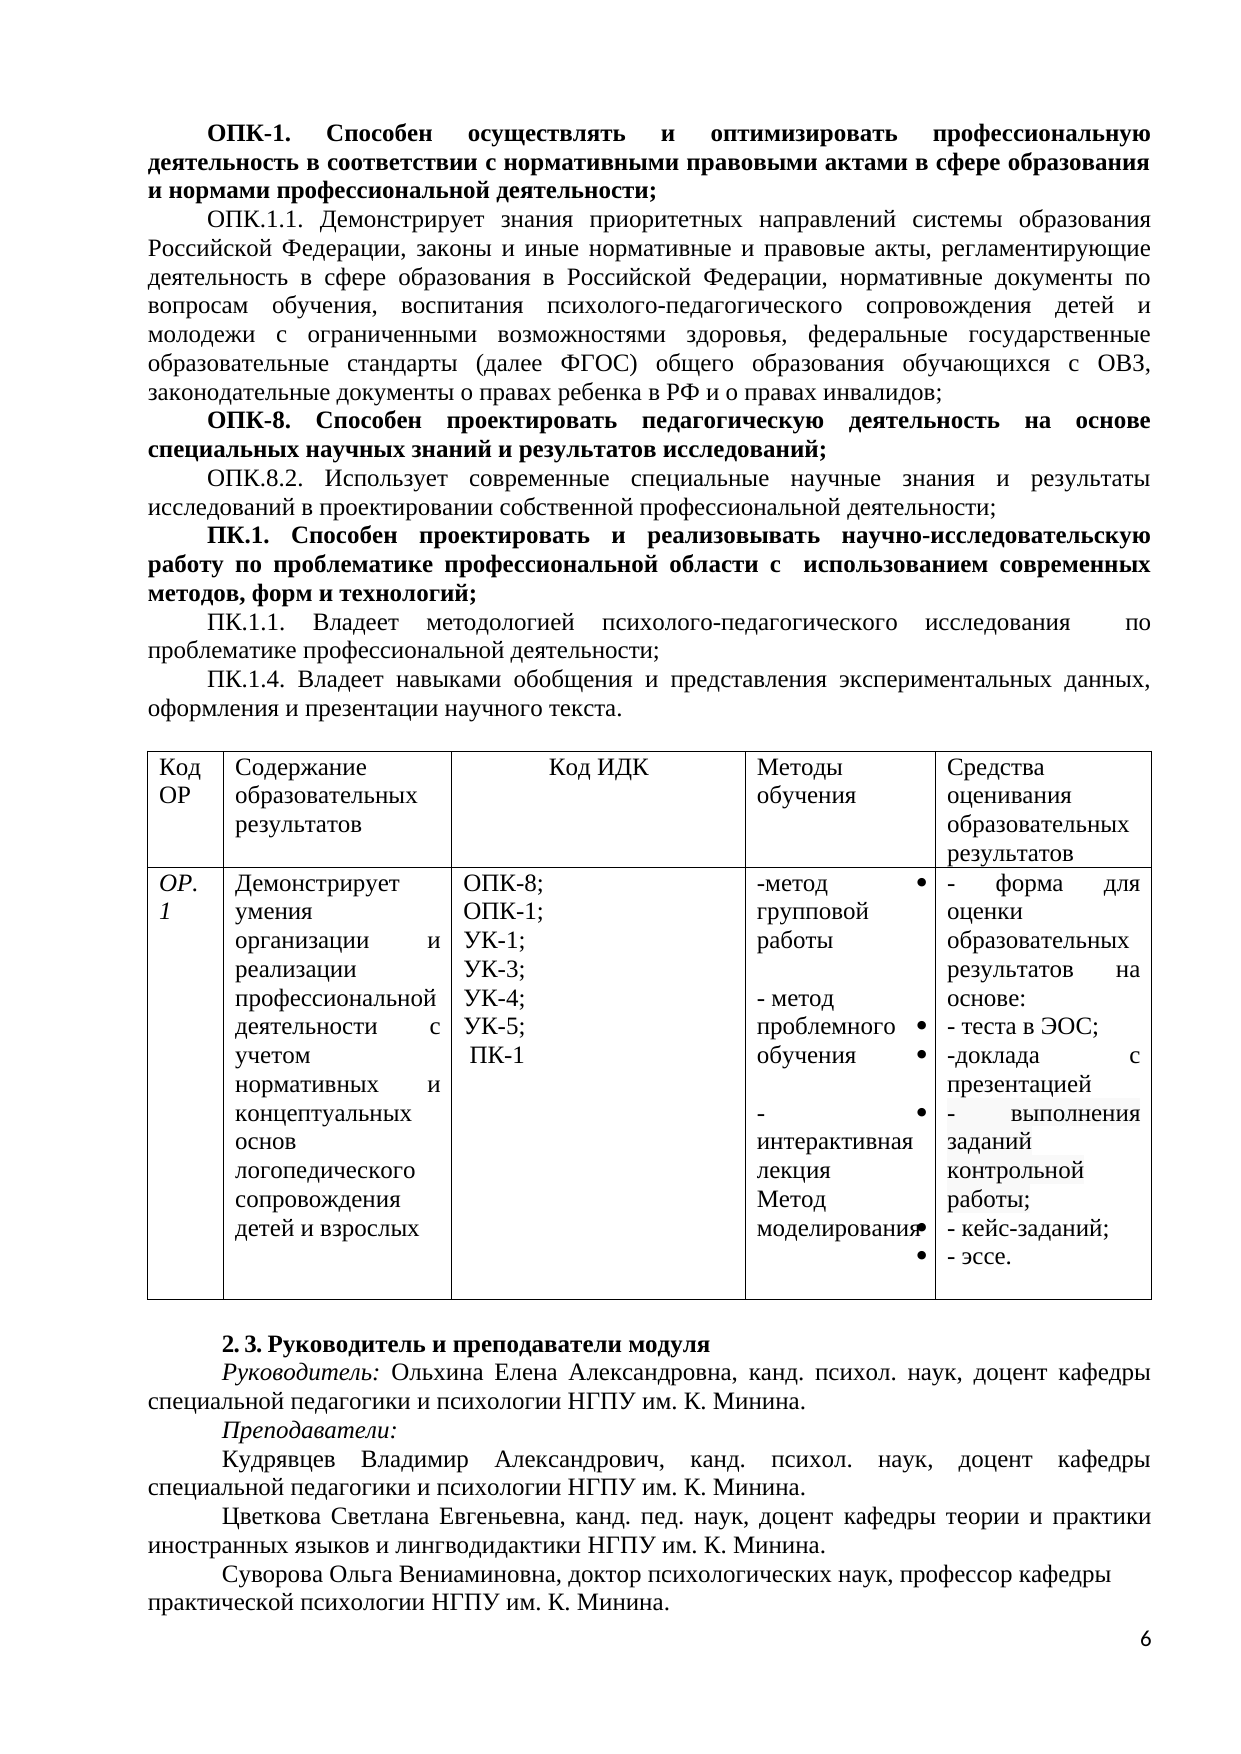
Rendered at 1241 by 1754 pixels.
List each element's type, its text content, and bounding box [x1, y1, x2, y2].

text 2. 3. Руководитель и преподаватели модуля [148, 1329, 1152, 1357]
text ОПК-1. Способен осуществлять и оптимизировать профессиональную деятельность в соответствии с нормативными правовыми актами в сфере образования и нормами профессиональной деятельности; [148, 118, 1152, 204]
text ОПК.8.2. Использует современные специальные научные знания и результаты исследований в проектировании собственной профессиональной деятельности; [148, 463, 1152, 521]
table_cell - форма для оценки образовательных результатов на основе: - теста в ЭОС; -доклада с презентацией - выполнения заданий контрольной работы; - кейс-заданий; - эссе. [936, 868, 1151, 1299]
text ОПК-8. Способен проектировать педагогическую деятельность на основе специальных научных знаний и результатов исследований; [148, 406, 1152, 463]
table_header Содержание образовательных результатов [224, 752, 451, 867]
text Кудрявцев Владимир Александрович, канд. психол. наук, доцент кафедры специальной педагогики и психологии НГПУ им. К. Минина. [148, 1444, 1152, 1501]
text Руководитель: Ольхина Елена Александровна, канд. психол. наук, доцент кафедры специальной педагогики и психологии НГПУ им. К. Минина. [148, 1357, 1152, 1415]
text ПК.1.1. Владеет методологией психолого-педагогического исследования по проблематике профессиональной деятельности; [148, 607, 1152, 664]
table_header Код ОР [148, 752, 223, 867]
text ОПК.1.1. Демонстрирует знания приоритетных направлений системы образования Российской Федерации, законы и иные нормативные и правовые акты, регламентирующие деятельность в сфере образования в Российской Федерации, нормативные документы по вопросам обучения, воспитания психолого-педагогического сопровождения детей и молодежи с ограниченными возможностями здоровья, федеральные государственные образовательные стандарты (далее ФГОС) общего образования обучающихся с ОВЗ, законодательные документы о правах ребенка в РФ и о правах инвалидов; [148, 204, 1152, 406]
text Цветкова Светлана Евгеньевна, канд. пед. наук, доцент кафедры теории и практики иностранных языков и лингводидактики НГПУ им. К. Минина. [148, 1501, 1152, 1559]
text ПК.1.4. Владеет навыками обобщения и представления экспериментальных данных, оформления и презентации научного текста. [148, 664, 1152, 722]
table_header Методы обучения [746, 752, 935, 867]
table_cell -метод групповой работы - метод проблемного обучения - интерактивная лекция Метод моделирования [746, 868, 935, 1299]
table_cell ОР.1 [148, 868, 223, 1299]
text Суворова Ольга Вениаминовна, доктор психологических наук, профессор кафедры практической психологии НГПУ им. К. Минина. [148, 1559, 1152, 1616]
text ПК.1. Способен проектировать и реализовывать научно-исследовательскую работу по проблематике профессиональной области с использованием современных методов, форм и технологий; [148, 521, 1152, 607]
table_header Средства оценивания образовательных результатов [936, 752, 1151, 867]
table_cell Демонстрирует умения организации и реализации профессиональной деятельности с учетом нормативных и концептуальных основ логопедического сопровождения детей и взрослых [224, 868, 451, 1299]
table_header Код ИДК [452, 752, 745, 867]
table_cell ОПК-8; ОПК-1; УК-1; УК-3; УК-4; УК-5; ПК-1 [452, 868, 745, 1299]
text Преподаватели: [148, 1415, 1152, 1444]
